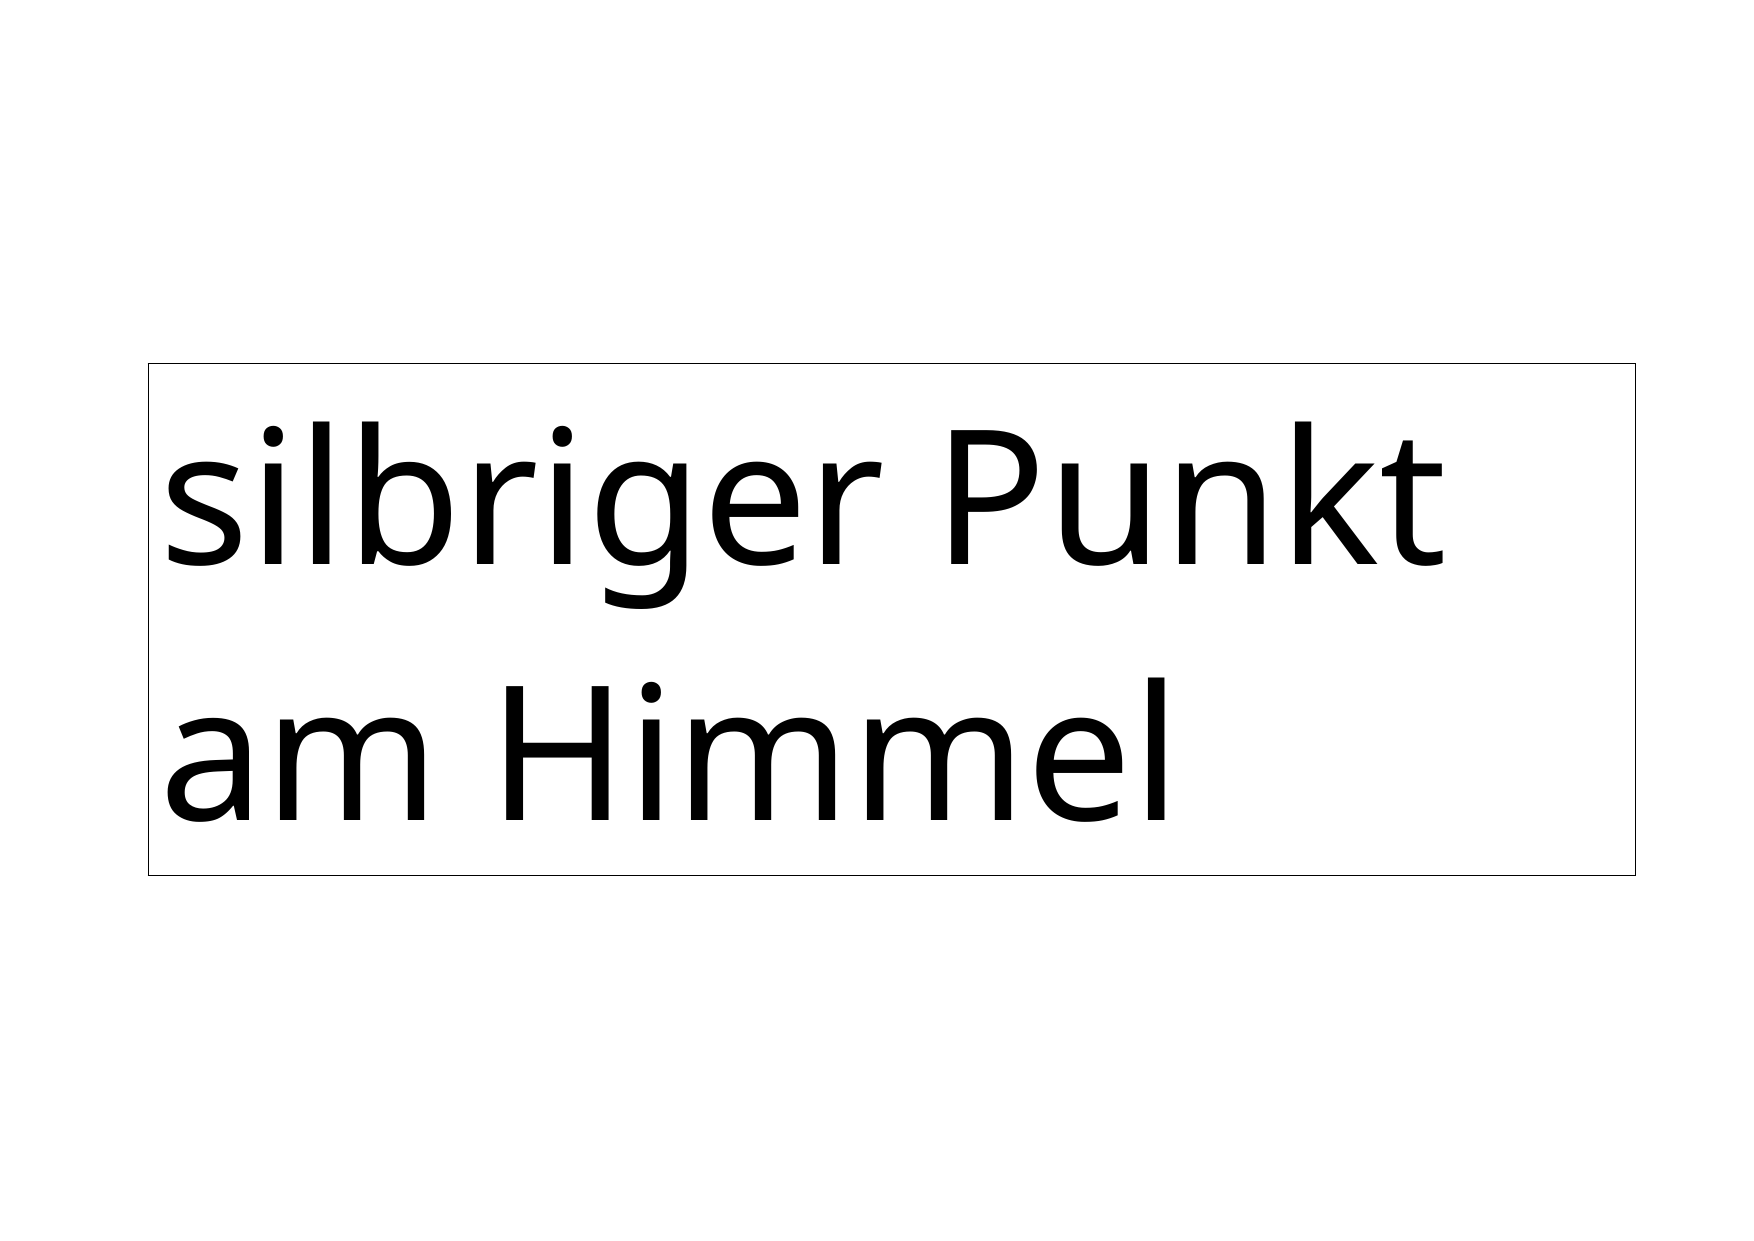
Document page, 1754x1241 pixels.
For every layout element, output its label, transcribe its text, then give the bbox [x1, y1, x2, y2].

table_header silbriger Punkt am Himmel [149, 364, 1635, 875]
